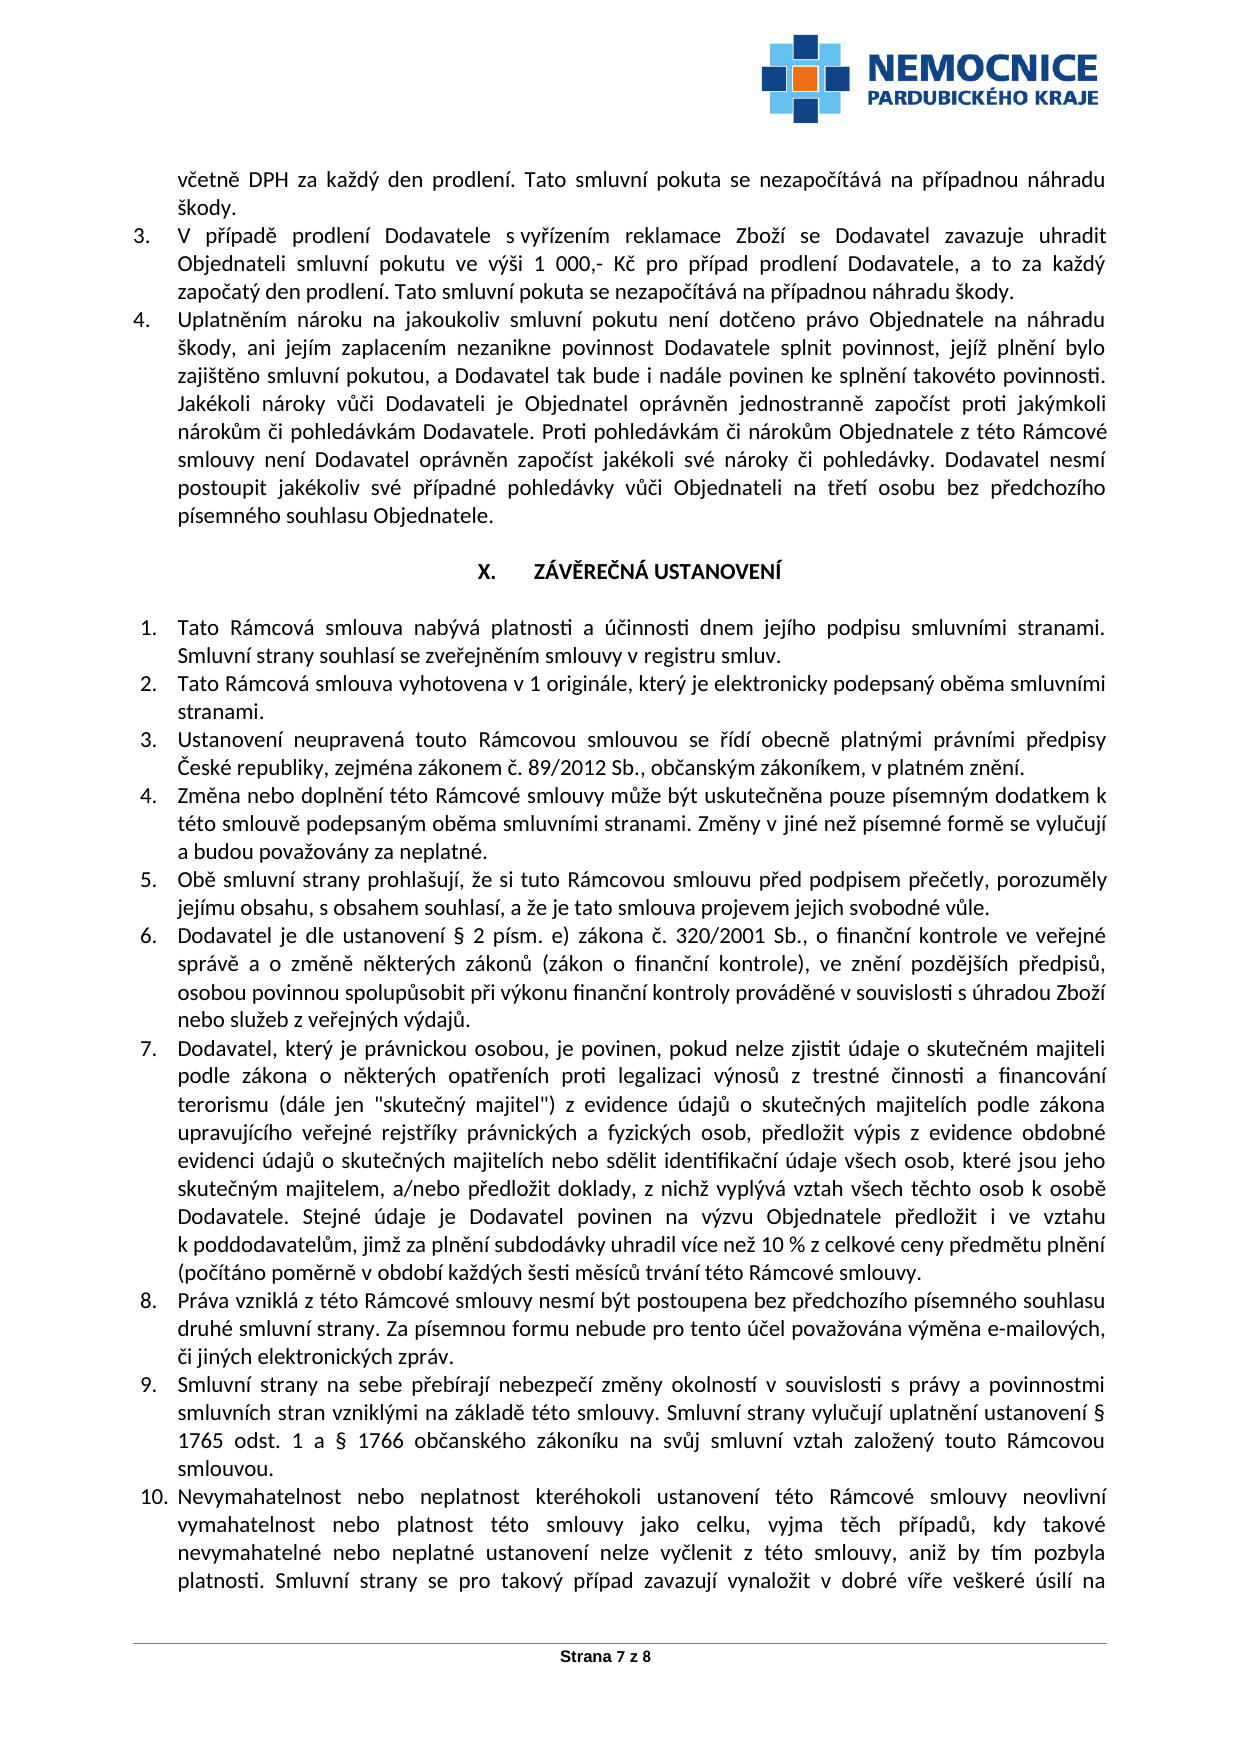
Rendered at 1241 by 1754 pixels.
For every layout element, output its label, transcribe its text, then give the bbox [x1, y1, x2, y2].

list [133, 165, 1107, 221]
list Dodavatel je dle ustanovení § 2 písm. e) zákona č. 320/2001 Sb., o finanční kontrole ve veřejné správě a o změně některých zákonů (zákon o finanční kontrole), ve znění pozdějších předpisů, osobou povinnou spolupůsobit při výkonu finanční kontroly prováděné v souvislosti s úhradou Zboží nebo služeb z veřejných výdajů. [140, 922, 1107, 1034]
picture [760, 33, 1098, 124]
list Tato Rámcová smlouva nabývá platnosti a účinnosti dnem jejího podpisu smluvními stranami. Smluvní strany souhlasí se zveřejněním smlouvy v registru smluv. [140, 613, 1107, 669]
list Práva vzniklá z této Rámcové smlouvy nesmí být postoupena bez předchozího písemného souhlasu druhé smluvní strany. Za písemnou formu nebude pro tento účel považována výměna e-mailových, či jiných elektronických zpráv. [140, 1286, 1107, 1370]
list V případě prodlení Dodavatele s vyřízením reklamace Zboží se Dodavatel zavazuje uhradit Objednateli smluvní pokutu ve výši 1 000,- Kč pro případ prodlení Dodavatele, a to za každý započatý den prodlení. Tato smluvní pokuta se nezapočítává na případnou náhradu škody. [133, 221, 1107, 305]
list Smluvní strany na sebe přebírají nebezpečí změny okolností v souvislosti s právy a povinnostmi smluvních stran vzniklými na základě této smlouvy. Smluvní strany vylučují uplatnění ustanovení § 1765 odst. 1 a § 1766 občanského zákoníku na svůj smluvní vztah založený touto Rámcovou smlouvou. [140, 1370, 1107, 1482]
list ZÁVĚREČNÁ USTANOVENÍ [170, 557, 1107, 585]
list Dodavatel, který je právnickou osobou, je povinen, pokud nelze zjistit údaje o skutečném majiteli podle zákona o některých opatřeních proti legalizaci výnosů z trestné činnosti a financování terorismu (dále jen "skutečný majitel") z evidence údajů o skutečných majitelích podle zákona upravujícího veřejné rejstříky právnických a fyzických osob, předložit výpis z evidence obdobné evidenci údajů o skutečných majitelích nebo sdělit identifikační údaje všech osob, které jsou jeho skutečným majitelem, a/nebo předložit doklady, z nichž vyplývá vztah všech těchto osob k osobě Dodavatele. Stejné údaje je Dodavatel povinen na výzvu Objednatele předložit i ve vztahu k poddodavatelům, jimž za plnění subdodávky uhradil více než 10 % z celkové ceny předmětu plnění (počítáno poměrně v období každých šesti měsíců trvání této Rámcové smlouvy. [140, 1034, 1107, 1286]
list Změna nebo doplnění této Rámcové smlouvy může být uskutečněna pouze písemným dodatkem k této smlouvě podepsaným oběma smluvními stranami. Změny v jiné než písemné formě se vylučují a budou považovány za neplatné. [140, 781, 1107, 866]
list Ustanovení neupravená touto Rámcovou smlouvou se řídí obecně platnými právními předpisy České republiky, zejména zákonem č. 89/2012 Sb., občanským zákoníkem, v platném znění. [140, 725, 1107, 781]
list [140, 1482, 1107, 1594]
list Tato Rámcová smlouva vyhotovena v 1 originále, který je elektronicky podepsaný oběma smluvními stranami. [140, 669, 1107, 725]
list Uplatněním nároku na jakoukoliv smluvní pokutu není dotčeno právo Objednatele na náhradu škody, ani jejím zaplacením nezanikne povinnost Dodavatele splnit povinnost, jejíž plnění bylo zajištěno smluvní pokutou, a Dodavatel tak bude i nadále povinen ke splnění takovéto povinnosti. Jakékoli nároky vůči Dodavateli je Objednatel oprávněn jednostranně započíst proti jakýmkoli nárokům či pohledávkám Dodavatele. Proti pohledávkám či nárokům Objednatele z této Rámcové smlouvy není Dodavatel oprávněn započíst jakékoli své nároky či pohledávky. Dodavatel nesmí postoupit jakékoliv své případné pohledávky vůči Objednateli na třetí osobu bez předchozího písemného souhlasu Objednatele. [133, 305, 1107, 529]
list Obě smluvní strany prohlašují, že si tuto Rámcovou smlouvu před podpisem přečetly, porozuměly jejímu obsahu, s obsahem souhlasí, a že je tato smlouva projevem jejich svobodné vůle. [140, 866, 1107, 922]
